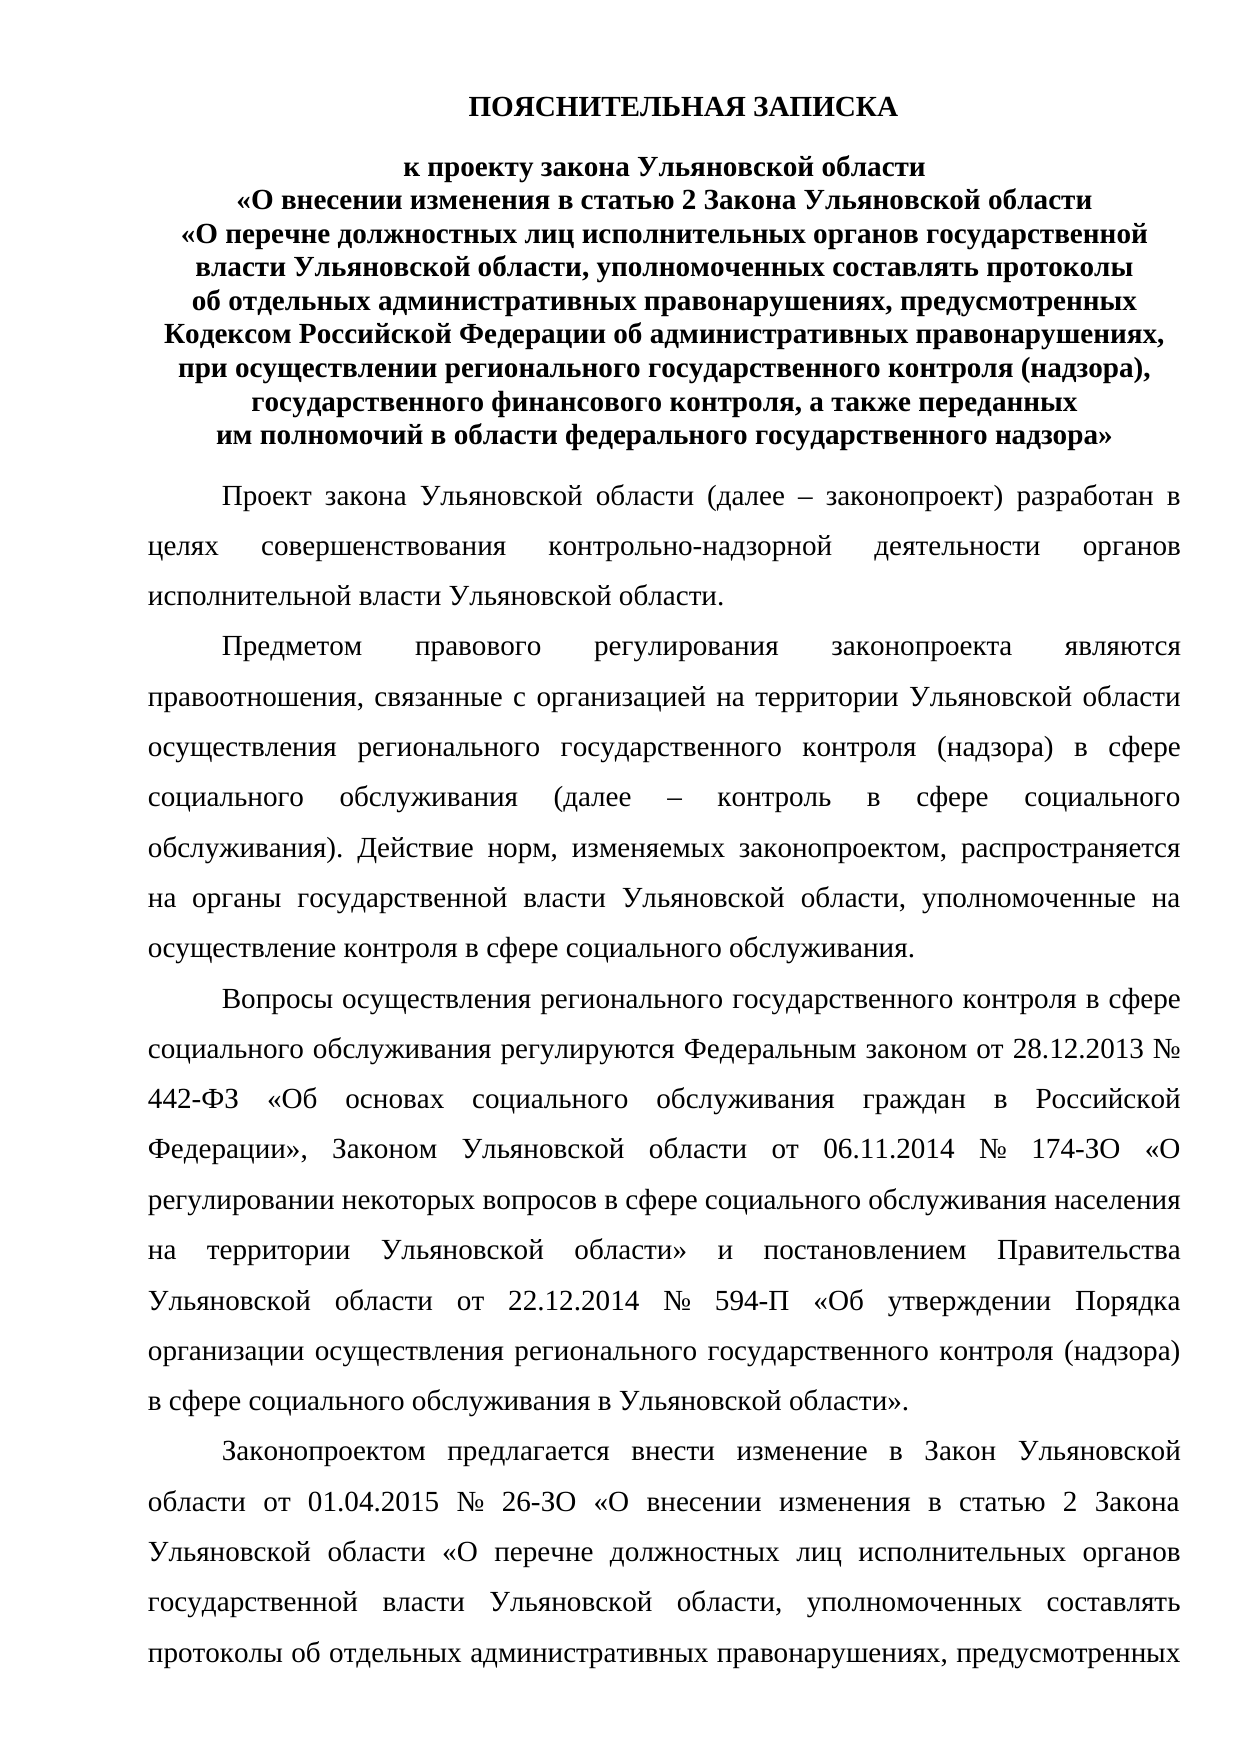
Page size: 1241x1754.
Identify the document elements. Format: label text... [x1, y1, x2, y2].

text Предметом правового регулирования законопроекта являются правоотношения, связанные с организацией на территории Ульяновской области осуществления регионального государственного контроля (надзора) в сфере социального обслуживания (далее – контроль в сфере социального обслуживания). Действие норм, изменяемых законопроектом, распространяется на органы государственной власти Ульяновской области, уполномоченные на осуществление контроля в сфере социального обслуживания. [148, 628, 1181, 964]
text об отдельных административных правонарушениях, предусмотренных Кодексом Российской Федерации об административных правонарушениях, при осуществлении регионального государственного контроля (надзора), государственного финансового контроля, а также переданных [148, 283, 1181, 417]
text «О перечне должностных лиц исполнительных органов государственной власти Ульяновской области, уполномоченных составлять протоколы [148, 216, 1181, 283]
text ПОЯСНИТЕЛЬНАЯ ЗАПИСКА [148, 89, 1181, 122]
text Вопросы осуществления регионального государственного контроля в сфере социального обслуживания регулируются Федеральным законом от 28.12.2013 № 442-ФЗ «Об основах социального обслуживания граждан в Российской Федерации», Законом Ульяновской области от 06.11.2014 № 174-ЗО «О регулировании некоторых вопросов в сфере социального обслуживания населения на территории Ульяновской области» и постановлением Правительства Ульяновской области от 22.12.2014 № 594-П «Об утверждении Порядка организации осуществления регионального государственного контроля (надзора) в сфере социального обслуживания в Ульяновской области». [148, 981, 1181, 1417]
text им полномочий в области федерального государственного надзора» [148, 417, 1181, 451]
text к проекту закона Ульяновской области «О внесении изменения в статью 2 Закона Ульяновской области [148, 149, 1181, 216]
text Проект закона Ульяновской области (далее – законопроект) разработан в целях совершенствования контрольно-надзорной деятельности органов исполнительной власти Ульяновской области. [148, 478, 1181, 612]
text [148, 1433, 1181, 1668]
